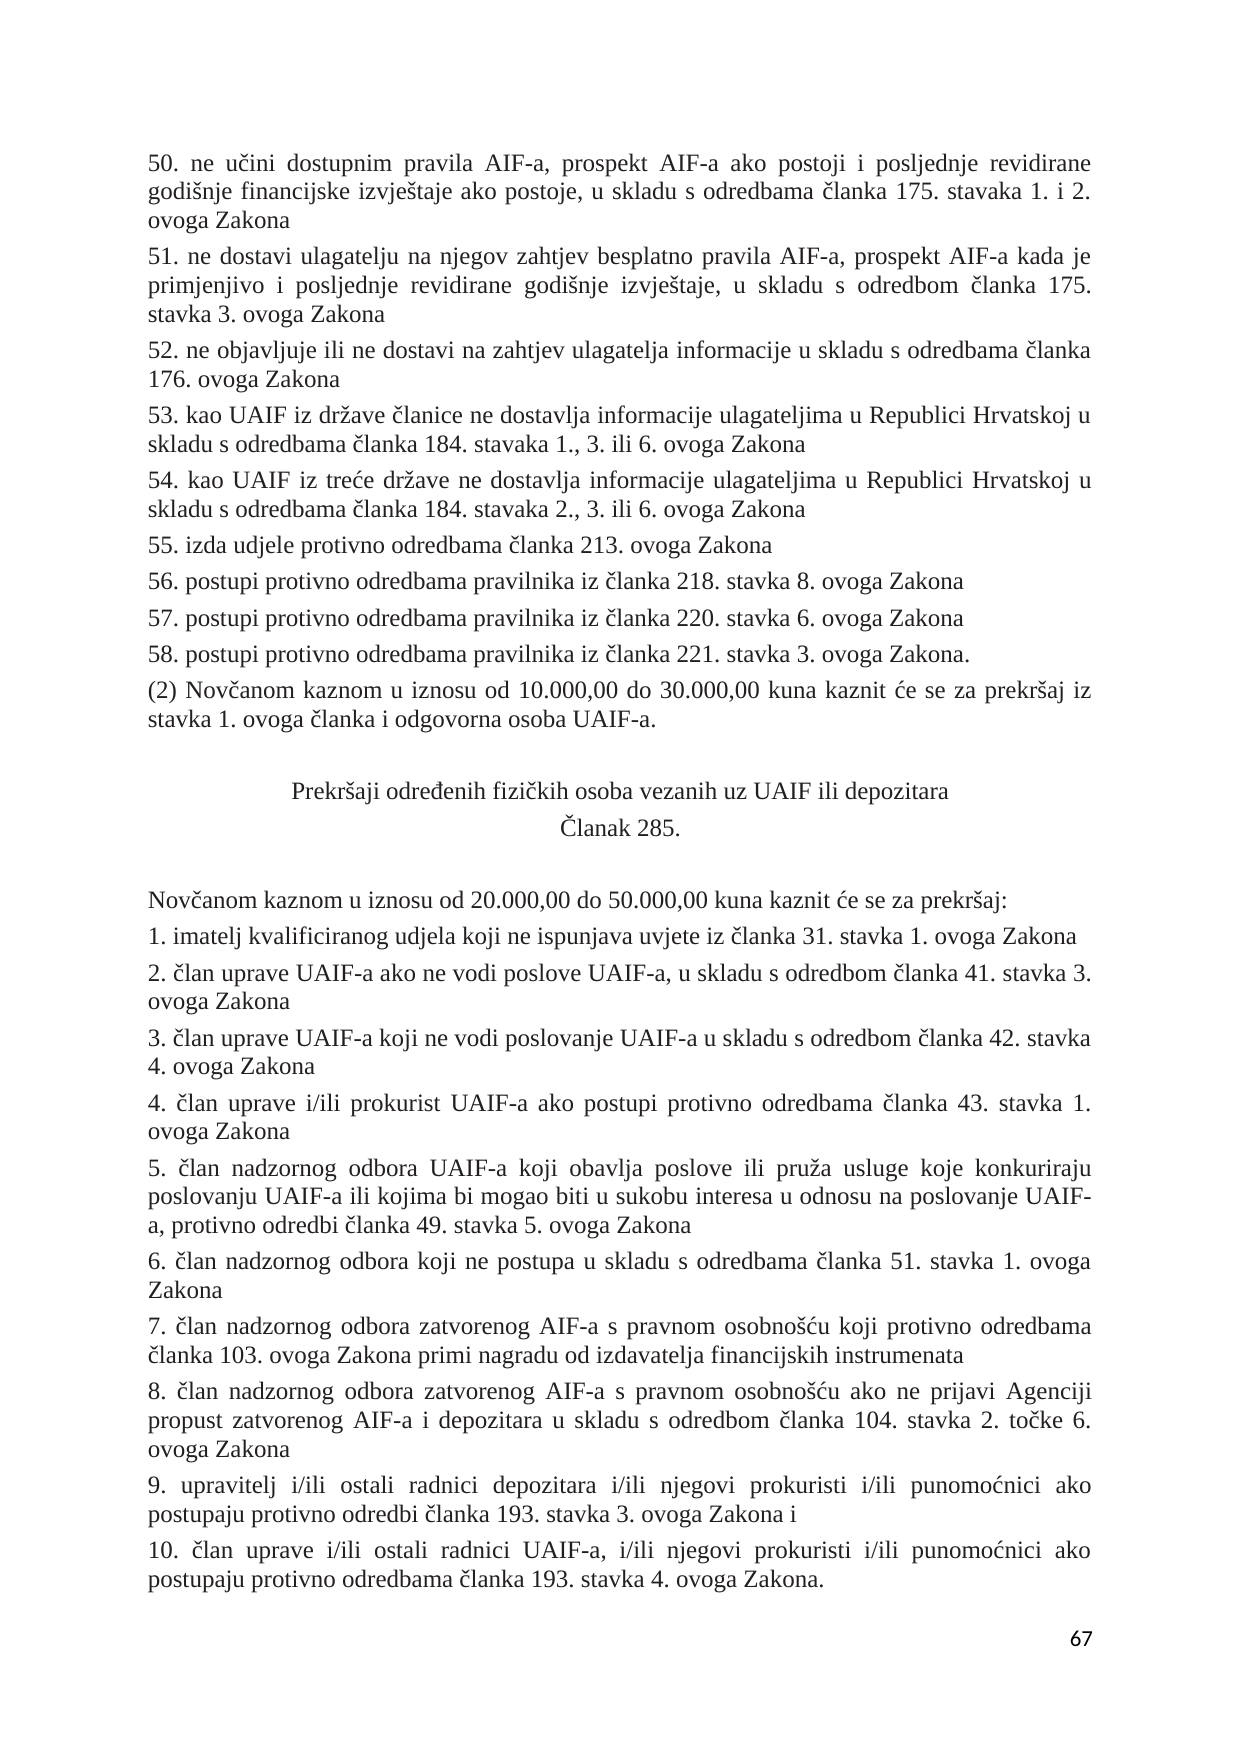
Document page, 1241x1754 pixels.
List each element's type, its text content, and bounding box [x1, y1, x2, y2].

text 9. upravitelj i/ili ostali radnici depozitara i/ili njegovi prokuristi i/ili punomoćnici ako postupaju protivno odredbi članka 193. stavka 3. ovoga Zakona i [148, 1470, 1093, 1528]
text 57. postupi protivno odredbama pravilnika iz članka 220. stavka 6. ovoga Zakona [148, 603, 1093, 631]
text 7. član nadzornog odbora zatvorenog AIF-a s pravnom osobnošću koji protivno odredbama članka 103. ovoga Zakona primi nagradu od izdavatelja financijskih instrumenata [148, 1311, 1093, 1369]
text 55. izda udjele protivno odredbama članka 213. ovoga Zakona [148, 530, 1093, 559]
text Članak 285. [148, 813, 1093, 841]
text 58. postupi protivno odredbama pravilnika iz članka 221. stavka 3. ovoga Zakona. [148, 639, 1093, 668]
text 10. član uprave i/ili ostali radnici UAIF-a, i/ili njegovi prokuristi i/ili punomoćnici ako postupaju protivno odredbama članka 193. stavka 4. ovoga Zakona. [148, 1535, 1093, 1593]
text 54. kao UAIF iz treće države ne dostavlja informacije ulagateljima u Republici Hrvatskoj u skladu s odredbama članka 184. stavaka 2., 3. ili 6. ovoga Zakona [148, 465, 1093, 523]
text 51. ne dostavi ulagatelju na njegov zahtjev besplatno pravila AIF-a, prospekt AIF-a kada je primjenjivo i posljednje revidirane godišnje izvještaje, u skladu s odredbom članka 175. stavka 3. ovoga Zakona [148, 241, 1093, 328]
text 2. član uprave UAIF-a ako ne vodi poslove UAIF-a, u skladu s odredbom članka 41. stavka 3. ovoga Zakona [148, 958, 1093, 1015]
text (2) Novčanom kaznom u iznosu od 10.000,00 do 30.000,00 kuna kaznit će se za prekršaj iz stavka 1. ovoga članka i odgovorna osoba UAIF-a. [148, 675, 1093, 733]
text Novčanom kaznom u iznosu od 20.000,00 do 50.000,00 kuna kaznit će se za prekršaj: [148, 885, 1093, 914]
text 5. član nadzornog odbora UAIF-a koji obavlja poslove ili pruža usluge koje konkuriraju poslovanju UAIF-a ili kojima bi mogao biti u sukobu interesa u odnosu na poslovanje UAIF-a, protivno odredbi članka 49. stavka 5. ovoga Zakona [148, 1153, 1093, 1239]
text 52. ne objavljuje ili ne dostavi na zahtjev ulagatelja informacije u skladu s odredbama članka 176. ovoga Zakona [148, 335, 1093, 393]
text 50. ne učini dostupnim pravila AIF-a, prospekt AIF-a ako postoji i posljednje revidirane godišnje financijske izvještaje ako postoje, u skladu s odredbama članka 175. stavaka 1. i 2. ovoga Zakona [148, 148, 1093, 234]
text 3. član uprave UAIF-a koji ne vodi poslovanje UAIF-a u skladu s odredbom članka 42. stavka 4. ovoga Zakona [148, 1023, 1093, 1080]
text 4. član uprave i/ili prokurist UAIF-a ako postupi protivno odredbama članka 43. stavka 1. ovoga Zakona [148, 1088, 1093, 1145]
text 6. član nadzornog odbora koji ne postupa u skladu s odredbama članka 51. stavka 1. ovoga Zakona [148, 1246, 1093, 1304]
text 1. imatelj kvalificiranog udjela koji ne ispunjava uvjete iz članka 31. stavka 1. ovoga Zakona [148, 921, 1093, 950]
text 56. postupi protivno odredbama pravilnika iz članka 218. stavka 8. ovoga Zakona [148, 566, 1093, 595]
text 53. kao UAIF iz države članice ne dostavlja informacije ulagateljima u Republici Hrvatskoj u skladu s odredbama članka 184. stavaka 1., 3. ili 6. ovoga Zakona [148, 400, 1093, 458]
text Prekršaji određenih fizičkih osoba vezanih uz UAIF ili depozitara [148, 776, 1093, 805]
text 8. član nadzornog odbora zatvorenog AIF-a s pravnom osobnošću ako ne prijavi Agenciji propust zatvorenog AIF-a i depozitara u skladu s odredbom članka 104. stavka 2. točke 6. ovoga Zakona [148, 1376, 1093, 1463]
